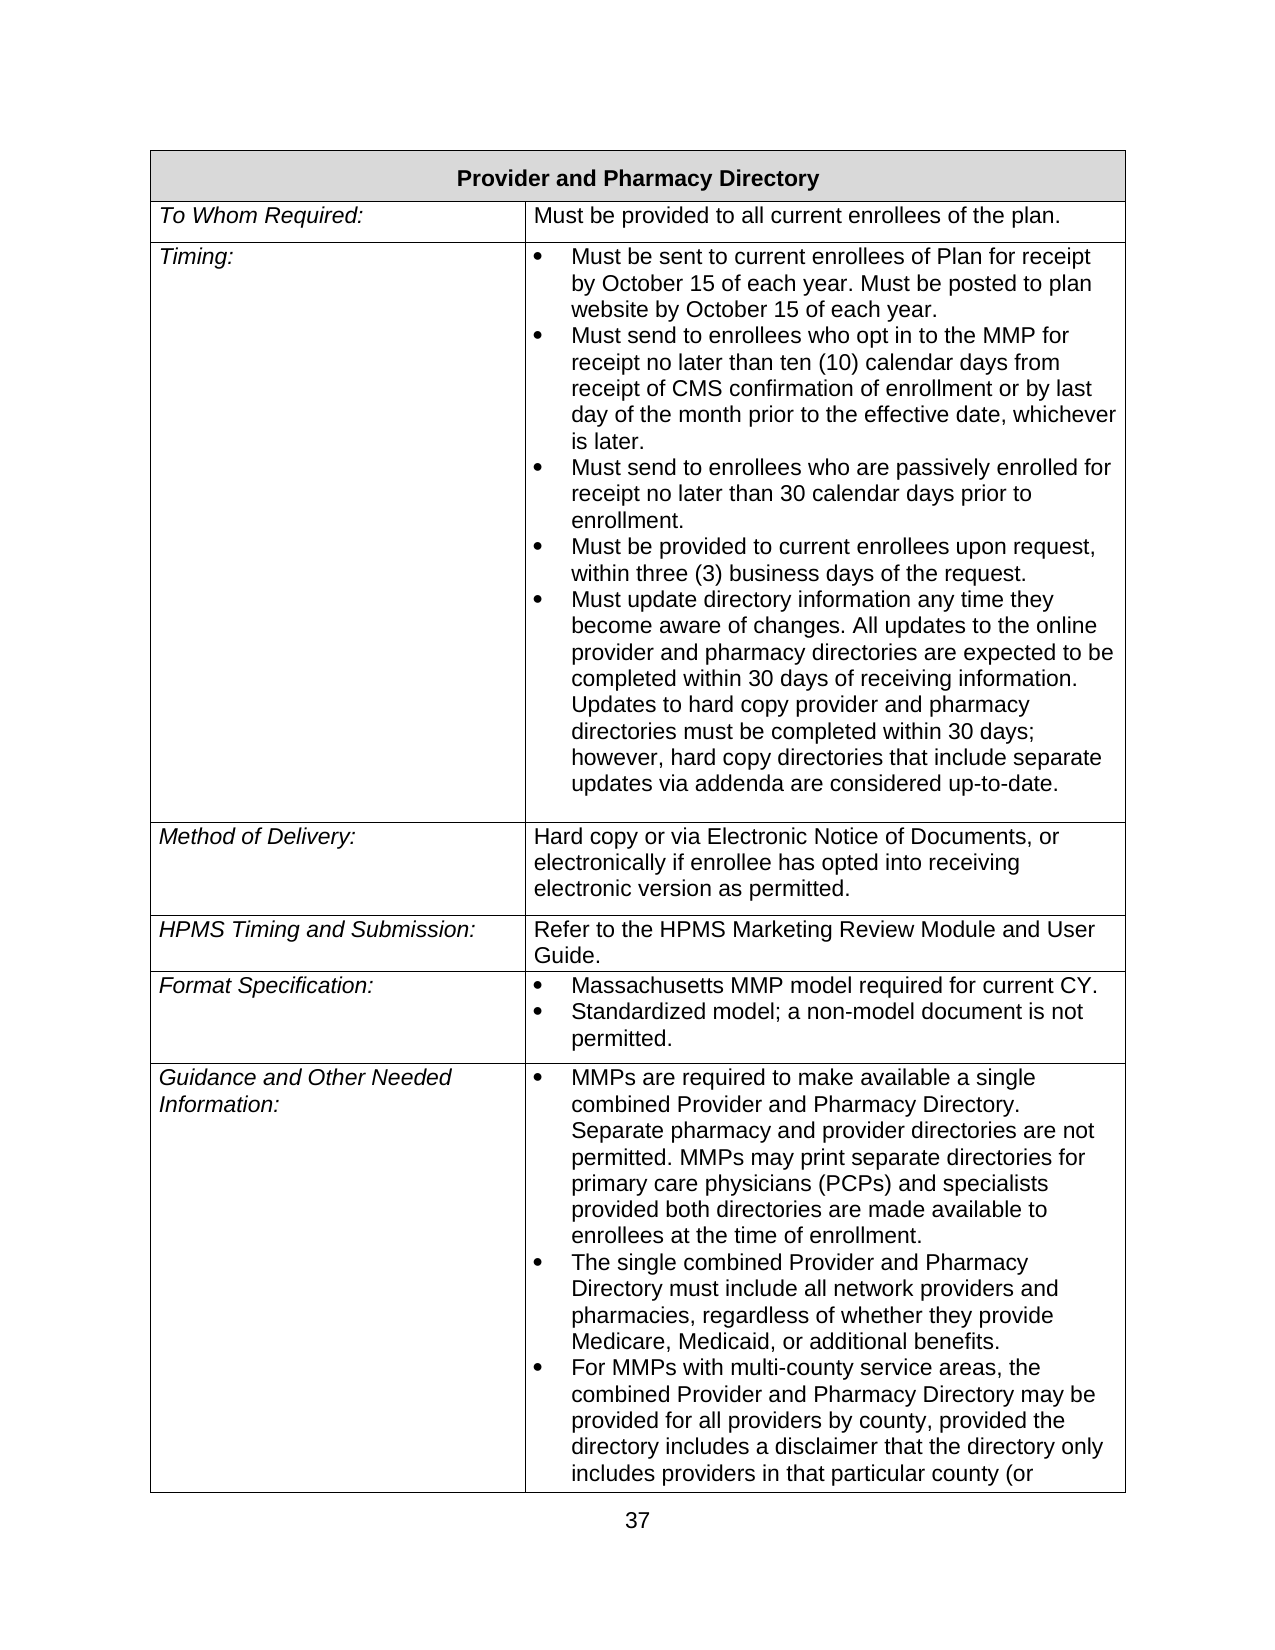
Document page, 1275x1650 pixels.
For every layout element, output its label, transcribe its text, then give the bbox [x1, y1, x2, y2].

table_cell Format Specification: [151, 972, 525, 1063]
table_cell Timing: [151, 243, 525, 822]
table_cell To Whom Required: [151, 202, 525, 242]
table_cell Method of Delivery: [151, 823, 525, 914]
table_cell Massachusetts MMP model required for current CY. Standardized model; a non-model document is not permitted. [526, 972, 1125, 1063]
table_cell Hard copy or via Electronic Notice of Documents, or electronically if enrollee has opted into receiving electronic version as permitted. [526, 823, 1125, 914]
table_cell Must be provided to all current enrollees of the plan. [526, 202, 1125, 242]
table_cell Guidance and Other Needed Information: [151, 1064, 525, 1492]
table_header Provider and Pharmacy Directory [151, 151, 1125, 201]
table_cell HPMS Timing and Submission: [151, 916, 525, 971]
table_cell Refer to the HPMS Marketing Review Module and User Guide. [526, 916, 1125, 971]
table_cell Must be sent to current enrollees of Plan for receipt by October 15 of each year. Must be posted to plan website by October 15 of each year. Must send to enrollees who opt in to the MMP for receipt no later than ten (10) calendar days from receipt of CMS confirmation of enrollment or by last day of the month prior to the effective date, whichever is later. Must send to enrollees who are passively enrolled for receipt no later than 30 calendar days prior to enrollment. Must be provided to current enrollees upon request, within three (3) business days of the request. Must update directory information any time they become aware of changes. All updates to the online provider and pharmacy directories are expected to be completed within 30 days of receiving information. Updates to hard copy provider and pharmacy directories must be completed within 30 days; however, hard copy directories that include separate updates via addenda are considered up-to-date. [526, 243, 1125, 822]
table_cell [526, 1064, 1125, 1492]
